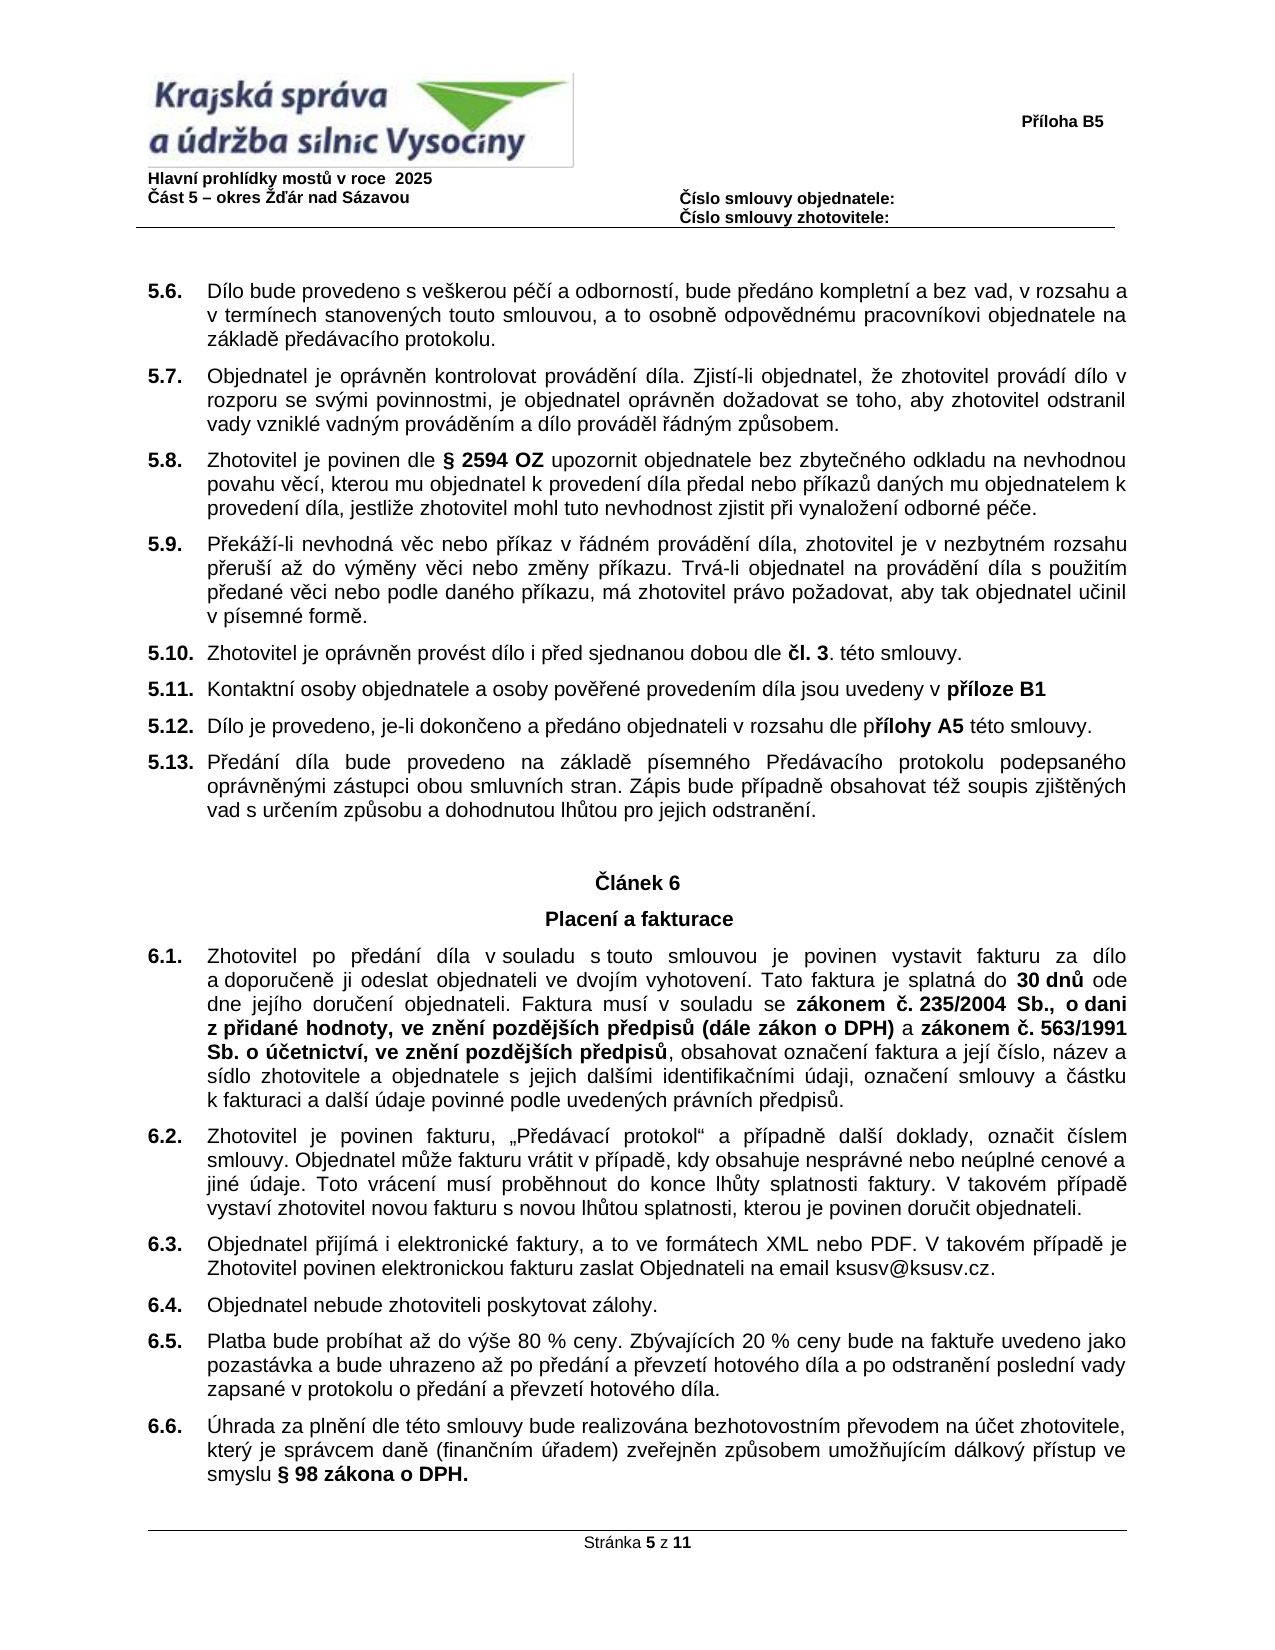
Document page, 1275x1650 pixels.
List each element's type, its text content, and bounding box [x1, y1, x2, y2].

list Zhotovitel je povinen dle § 2594 OZ upozornit objednatele bez zbytečného odkladu na nevhodnou povahu věcí, kterou mu objednatel k provedení díla předal nebo příkazů daných mu objednatelem k provedení díla, jestliže zhotovitel mohl tuto nevhodnost zjistit při vynaložení odborné péče. [148, 448, 1127, 520]
list Úhrada za plnění dle této smlouvy bude realizována bezhotovostním převodem na účet zhotovitele, který je správcem daně (finančním úřadem) zveřejněn způsobem umožňujícím dálkový přístup ve smyslu § 98 zákona o DPH. [148, 1413, 1127, 1485]
list Překáží-li nevhodná věc nebo příkaz v řádném provádění díla, zhotovitel je v nezbytném rozsahu přeruší až do výměny věci nebo změny příkazu. Trvá-li objednatel na provádění díla s použitím předané věci nebo podle daného příkazu, má zhotovitel právo požadovat, aby tak objednatel učinil v písemné formě. [148, 532, 1127, 628]
list Zhotovitel po předání díla v souladu s touto smlouvou je povinen vystavit fakturu za dílo a doporučeně ji odeslat objednateli ve dvojím vyhotovení. Tato faktura je splatná do 30 dnů ode dne jejího doručení objednateli. Faktura musí v souladu se zákonem č. 235/2004 Sb., o dani z přidané hodnoty, ve znění pozdějších předpisů (dále zákon o DPH) a zákonem č. 563/1991 Sb. o účetnictví, ve znění pozdějších předpisů, obsahovat označení faktura a její číslo, název a sídlo zhotovitele a objednatele s jejich dalšími identifikačními údaji, označení smlouvy a částku k fakturaci a další údaje povinné podle uvedených právních předpisů. [148, 944, 1127, 1111]
list Placení a fakturace [148, 907, 1131, 931]
list Platba bude probíhat až do výše 80 % ceny. Zbývajících 20 % ceny bude na faktuře uvedeno jako pozastávka a bude uhrazeno až po předání a převzetí hotového díla a po odstranění poslední vady zapsané v protokolu o předání a převzetí hotového díla. [148, 1329, 1127, 1401]
list Dílo bude provedeno s veškerou péčí a odborností, bude předáno kompletní a bez vad, v rozsahu a v termínech stanovených touto smlouvou, a to osobně odpovědnému pracovníkovi objednatele na základě předávacího protokolu. [148, 279, 1127, 351]
list Objednatel nebude zhotoviteli poskytovat zálohy. [148, 1293, 1127, 1317]
list Kontaktní osoby objednatele a osoby pověřené provedením díla jsou uvedeny v příloze B1 [148, 677, 1127, 701]
list Zhotovitel je povinen fakturu, „Předávací protokol“ a případně další doklady, označit číslem smlouvy. Objednatel může fakturu vrátit v případě, kdy obsahuje nesprávné nebo neúplné cenové a jiné údaje. Toto vrácení musí proběhnout do konce lhůty splatnosti faktury. V takovém případě vystaví zhotovitel novou fakturu s novou lhůtou splatnosti, kterou je povinen doručit objednateli. [148, 1124, 1127, 1220]
list Objednatel přijímá i elektronické faktury, a to ve formátech XML nebo PDF. V takovém případě je Zhotovitel povinen elektronickou fakturu zaslat Objednateli na email ksusv@ksusv.cz. [148, 1232, 1127, 1280]
list Článek 6 [148, 871, 1127, 895]
list Zhotovitel je oprávněn provést dílo i před sjednanou dobou dle čl. 3. této smlouvy. [148, 641, 1127, 664]
list Předání díla bude provedeno na základě písemného Předávacího protokolu podepsaného oprávněnými zástupci obou smluvních stran. Zápis bude případně obsahovat též soupis zjištěných vad s určením způsobu a dohodnutou lhůtou pro jejich odstranění. [148, 750, 1127, 822]
list Objednatel je oprávněn kontrolovat provádění díla. Zjistí-li objednatel, že zhotovitel provádí dílo v rozporu se svými povinnostmi, je objednatel oprávněn dožadovat se toho, aby zhotovitel odstranil vady vzniklé vadným prováděním a dílo prováděl řádným způsobem. [148, 363, 1127, 435]
picture [147, 73, 575, 169]
list Dílo je provedeno, je-li dokončeno a předáno objednateli v rozsahu dle přílohy A5 této smlouvy. [148, 713, 1127, 737]
